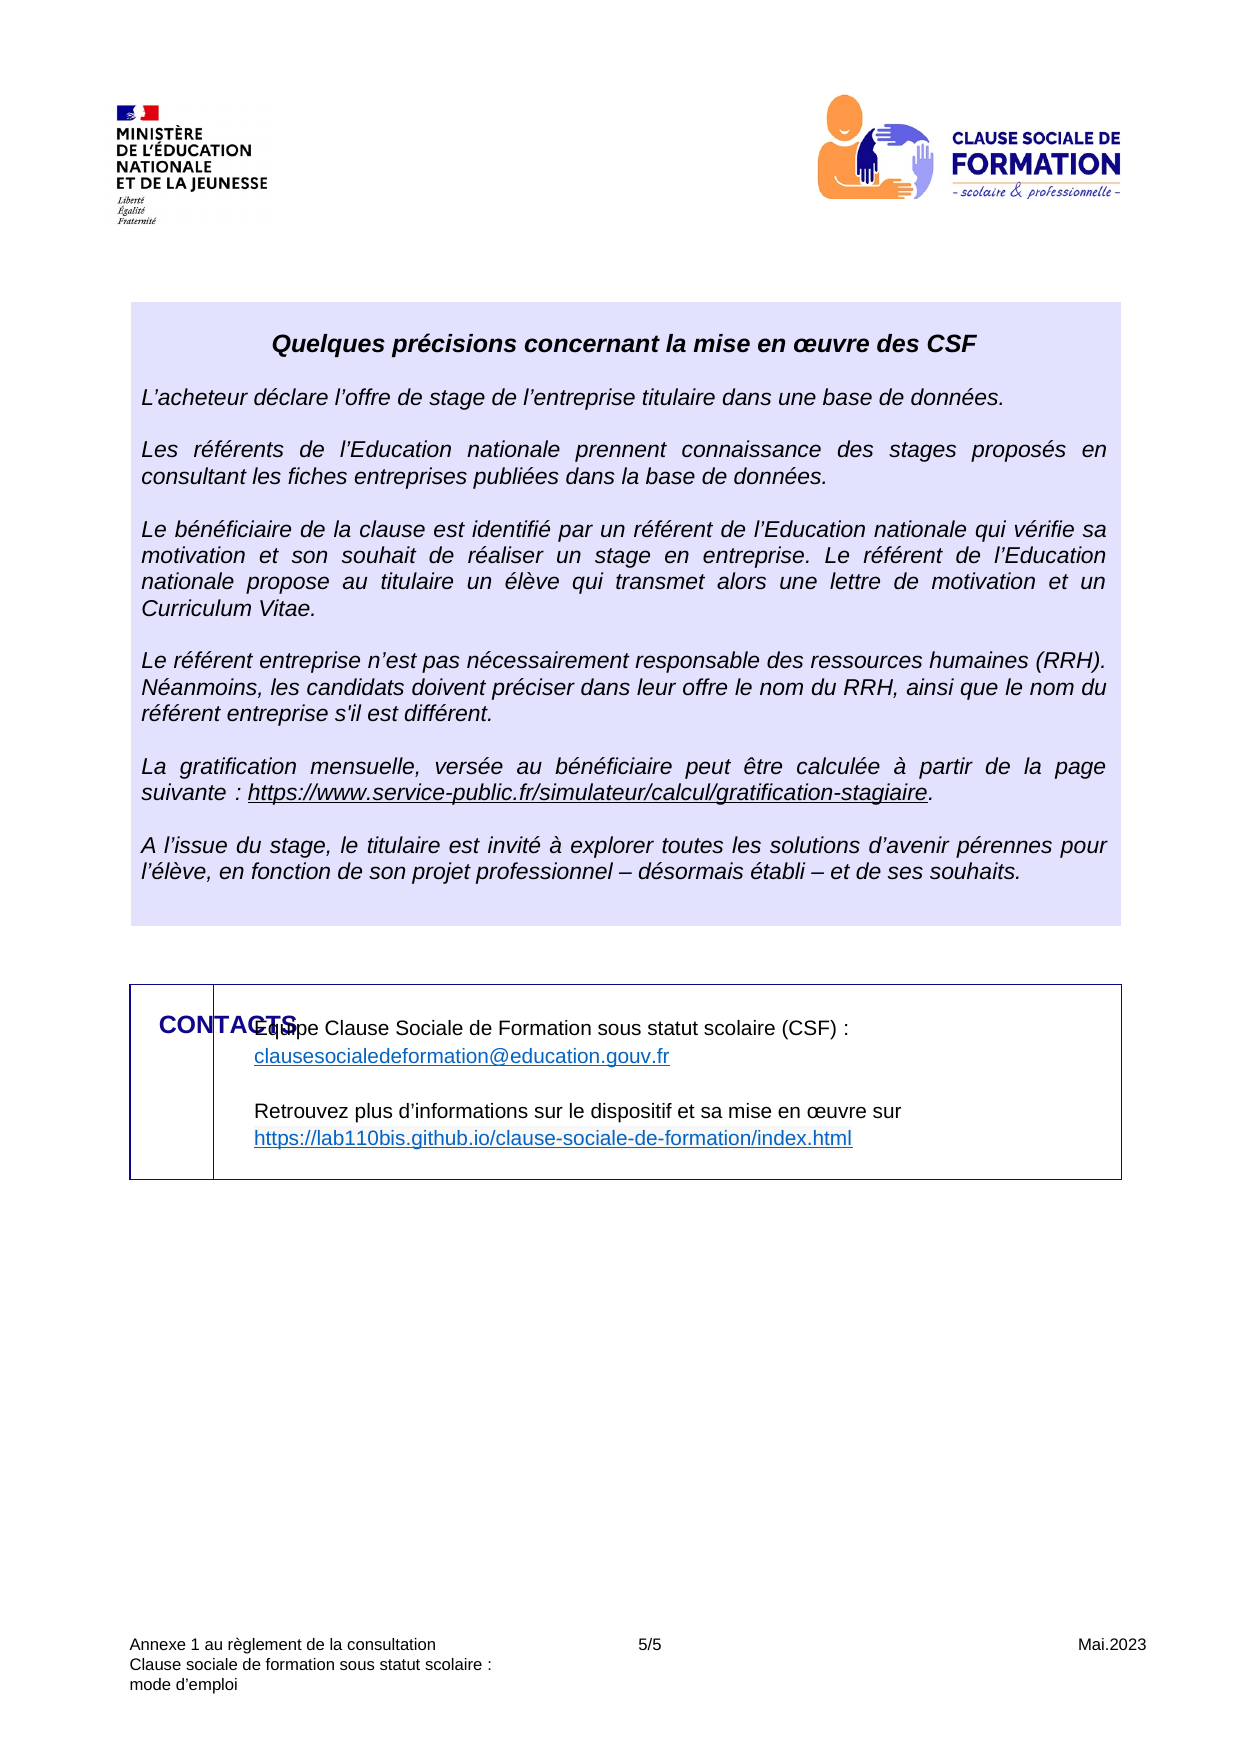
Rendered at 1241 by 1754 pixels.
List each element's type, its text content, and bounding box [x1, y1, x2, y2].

table_header Quelques précisions concernant la mise en œuvre des CSF L’acheteur déclare l’offre de stage de l’entreprise titulaire dans une base de données. Les référents de l’Education nationale prennent connaissance des stages proposés en consultant les fiches entreprises publiées dans la base de données. Le bénéficiaire de la clause est identifié par un référent de l’Education nationale qui vérifie sa motivation et son souhait de réaliser un stage en entreprise. Le référent de l’Education nationale propose au titulaire un élève qui transmet alors une lettre de motivation et un Curriculum Vitae. Le référent entreprise n’est pas nécessairement responsable des ressources humaines (RRH). Néanmoins, les candidats doivent préciser dans leur offre le nom du RRH, ainsi que le nom du référent entreprise s'il est différent. La gratification mensuelle, versée au bénéficiaire peut être calculée à partir de la page suivante : https://www.service-public.fr/simulateur/calcul/gratification-stagiaire. A l’issue du stage, le titulaire est invité à explorer toutes les solutions d’avenir pérennes pour l’élève, en fonction de son projet professionnel – désormais établi – et de ses souhaits. [131, 302, 1121, 926]
table_header [131, 985, 213, 1178]
picture [102, 91, 282, 239]
picture [817, 92, 1122, 199]
table_header Equipe Clause Sociale de Formation sous statut scolaire (CSF) : clausesocialedeformation@education.gouv.fr Retrouvez plus d’informations sur le dispositif et sa mise en œuvre sur https://lab110bis.github.io/clause-sociale-de-formation/index.html [214, 985, 1121, 1178]
